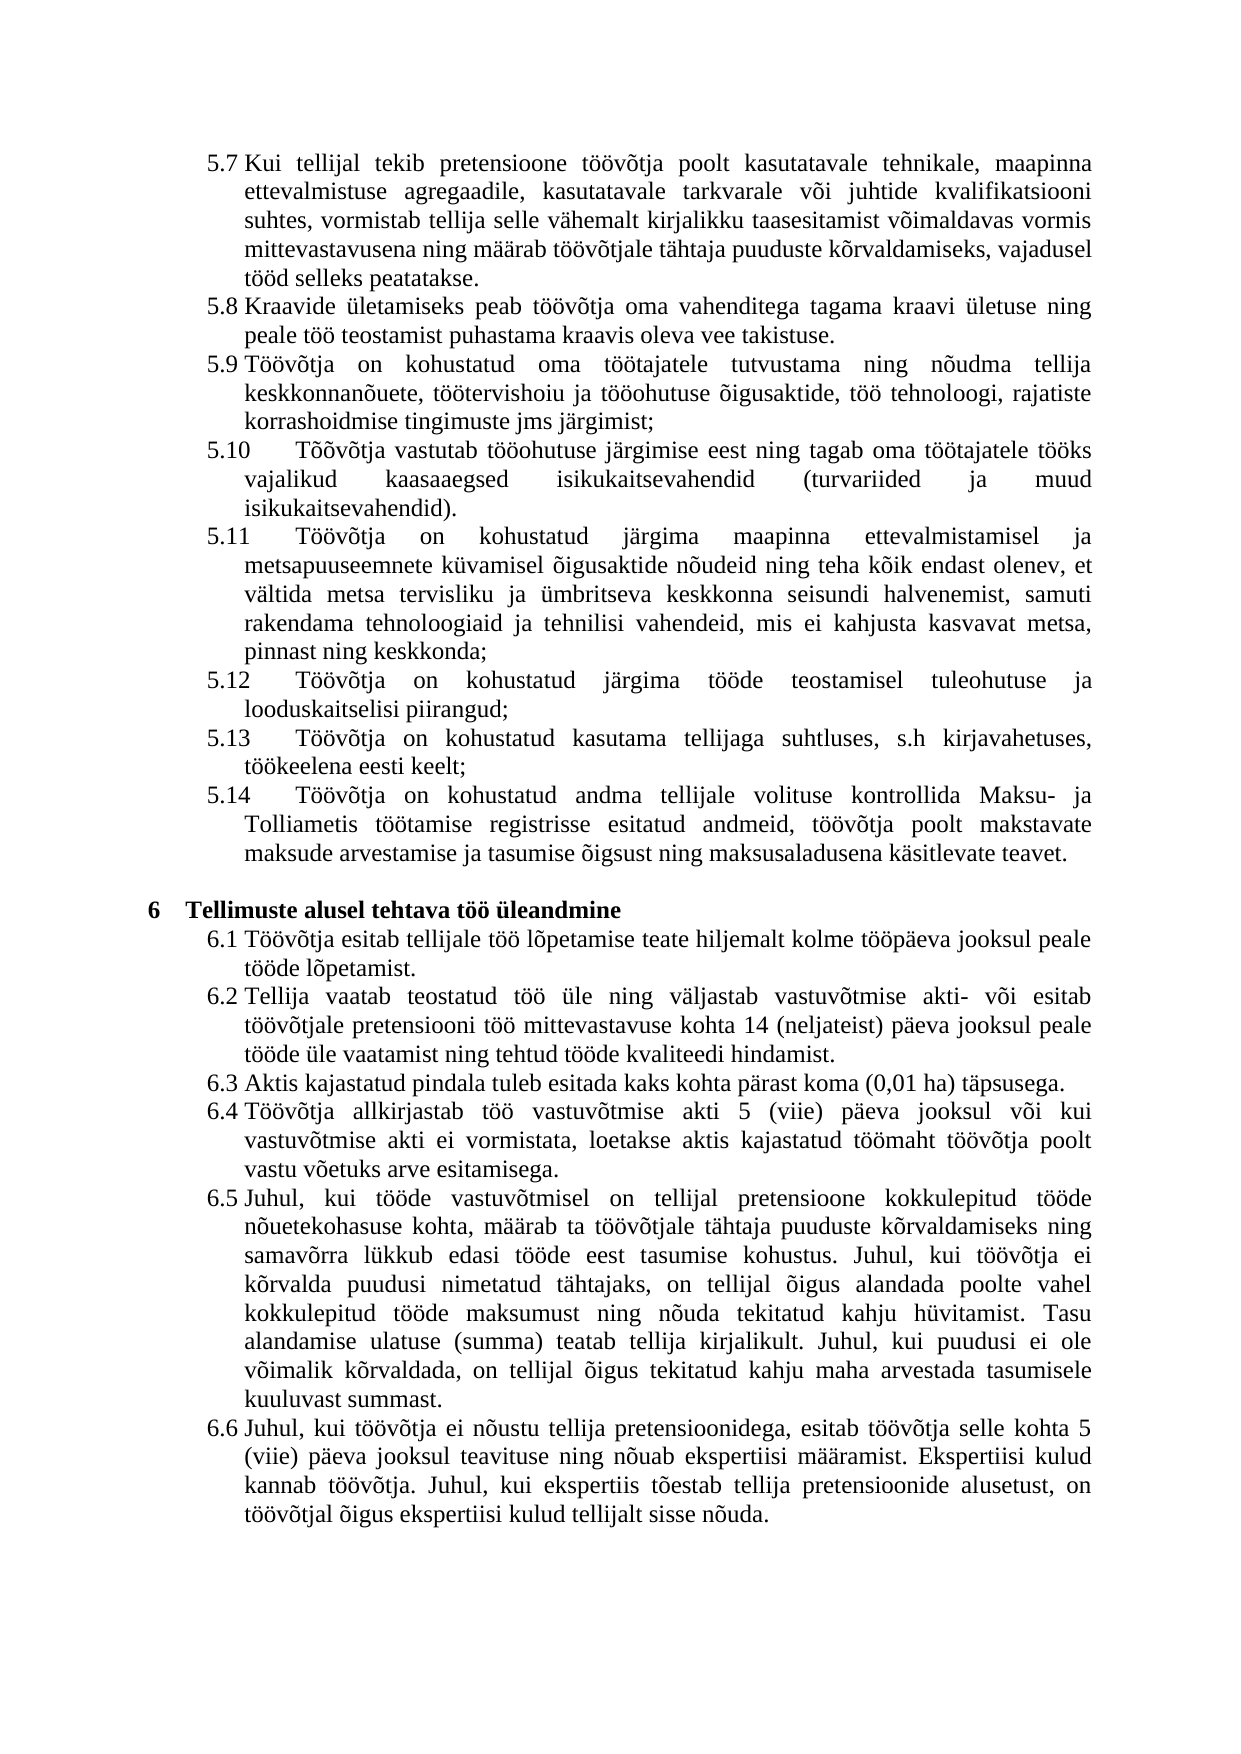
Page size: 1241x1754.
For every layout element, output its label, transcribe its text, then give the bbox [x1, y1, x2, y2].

list Juhul, kui tööde vastuvõtmisel on tellijal pretensioone kokkulepitud tööde nõuetekohasuse kohta, määrab ta töövõtjale tähtaja puuduste kõrvaldamiseks ning samavõrra lükkub edasi tööde eest tasumise kohustus. Juhul, kui töövõtja ei kõrvalda puudusi nimetatud tähtajaks, on tellijal õigus alandada poolte vahel kokkulepitud tööde maksumust ning nõuda tekitatud kahju hüvitamist. Tasu alandamise ulatuse (summa) teatab tellija kirjalikult. Juhul, kui puudusi ei ole võimalik kõrvaldada, on tellijal õigus tekitatud kahju maha arvestada tasumisele kuuluvast summast. [207, 1183, 1093, 1413]
list Kui tellijal tekib pretensioone töövõtja poolt kasutatavale tehnikale, maapinna ettevalmistuse agregaadile, kasutatavale tarkvarale või juhtide kvalifikatsiooni suhtes, vormistab tellija selle vähemalt kirjalikku taasesitamist võimaldavas vormis mittevastavusena ning määrab töövõtjale tähtaja puuduste kõrvaldamiseks, vajadusel tööd selleks peatatakse. [207, 148, 1093, 291]
list Juhul, kui töövõtja ei nõustu tellija pretensioonidega, esitab töövõtja selle kohta 5 (viie) päeva jooksul teavituse ning nõuab ekspertiisi määramist. Ekspertiisi kulud kannab töövõtja. Juhul, kui ekspertiis tõestab tellija pretensioonide alusetust, on töövõtjal õigus ekspertiisi kulud tellijalt sisse nõuda. [207, 1413, 1093, 1528]
list Tellija vaatab teostatud töö üle ning väljastab vastuvõtmise akti- või esitab töövõtjale pretensiooni töö mittevastavuse kohta 14 (neljateist) päeva jooksul peale tööde üle vaatamist ning tehtud tööde kvaliteedi hindamist. [207, 981, 1093, 1068]
list Tellimuste alusel tehtava töö üleandmine [148, 895, 1093, 924]
list Aktis kajastatud pindala tuleb esitada kaks kohta pärast koma (0,01 ha) täpsusega. [207, 1068, 1093, 1096]
list Töövõtja on kohustatud andma tellijale volituse kontrollida Maksu- ja Tolliametis töötamise registrisse esitatud andmeid, töövõtja poolt makstavate maksude arvestamise ja tasumise õigsust ning maksusaladusena käsitlevate teavet. [207, 780, 1093, 866]
list Töövõtja esitab tellijale töö lõpetamise teate hiljemalt kolme tööpäeva jooksul peale tööde lõpetamist. [207, 924, 1093, 981]
list Töövõtja on kohustatud järgima maapinna ettevalmistamisel ja metsapuuseemnete küvamisel õigusaktide nõudeid ning teha kõik endast olenev, et vältida metsa tervisliku ja ümbritseva keskkonna seisundi halvenemist, samuti rakendama tehnoloogiaid ja tehnilisi vahendeid, mis ei kahjusta kasvavat metsa, pinnast ning keskkonda; [207, 521, 1093, 665]
list Töövõtja on kohustatud kasutama tellijaga suhtluses, s.h kirjavahetuses, töökeelena eesti keelt; [207, 723, 1093, 780]
list Kraavide ületamiseks peab töövõtja oma vahenditega tagama kraavi ületuse ning peale töö teostamist puhastama kraavis oleva vee takistuse. [207, 291, 1093, 349]
list Töövõtja on kohustatud järgima tööde teostamisel tuleohutuse ja looduskaitselisi piirangud; [207, 665, 1093, 723]
list Töövõtja allkirjastab töö vastuvõtmise akti 5 (viie) päeva jooksul või kui vastuvõtmise akti ei vormistata, loetakse aktis kajastatud töömaht töövõtja poolt vastu võetuks arve esitamisega. [207, 1096, 1093, 1183]
list Töövõtja on kohustatud oma töötajatele tutvustama ning nõudma tellija keskkonnanõuete, töötervishoiu ja tööohutuse õigusaktide, töö tehnoloogi, rajatiste korrashoidmise tingimuste jms järgimist; [207, 349, 1093, 435]
list Tõõvõtja vastutab tööohutuse järgimise eest ning tagab oma töötajatele tööks vajalikud kaasaaegsed isikukaitsevahendid (turvariided ja muud isikukaitsevahendid). [207, 435, 1093, 521]
